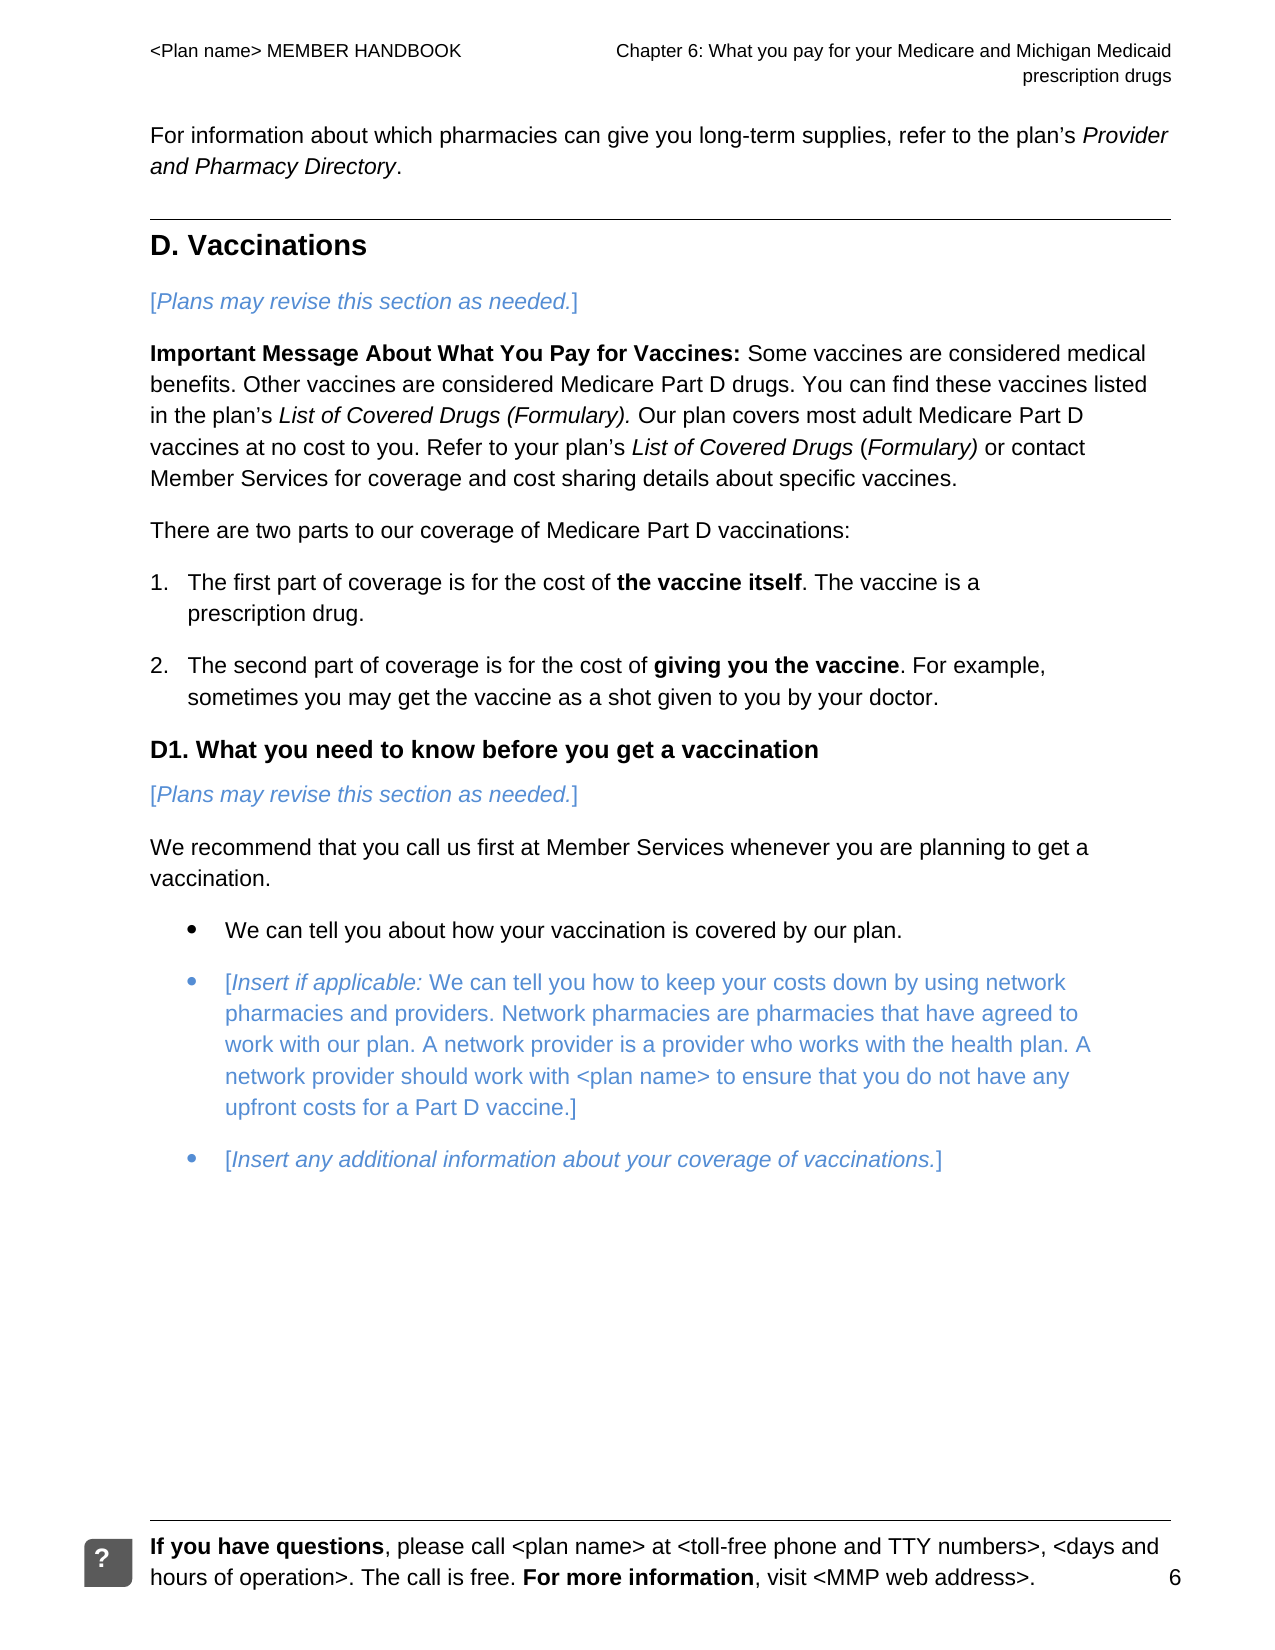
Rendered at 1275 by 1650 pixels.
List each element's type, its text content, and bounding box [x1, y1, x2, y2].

text We recommend that you call us first at Member Services whenever you are planning to get a vaccination. [150, 830, 1171, 892]
list [Insert if applicable: We can tell you how to keep your costs down by using network pharmacies and providers. Network pharmacies are pharmacies that have agreed to work with our plan. A network provider is a provider who works with the health plan. A network provider should work with <plan name> to ensure that you do not have any upfront costs for a Part D vaccine.] [187, 965, 1096, 1122]
list The first part of coverage is for the cost of the vaccine itself. The vaccine is a prescription drug. [150, 565, 1096, 628]
list For information about which pharmacies can give you long-term supplies, refer to the plan’s Provider and Pharmacy Directory. [150, 118, 1171, 181]
text [Plans may revise this section as needed.] [150, 778, 1171, 809]
subtitle D1. What you need to know before you get a vaccination [150, 732, 1096, 765]
list The second part of coverage is for the cost of giving you the vaccine. For example, sometimes you may get the vaccine as a shot given to you by your doctor. [150, 649, 1096, 711]
subtitle Vaccinations [150, 220, 1171, 263]
text There are two parts to our coverage of Medicare Part D vaccinations: [150, 513, 1171, 544]
text [Plans may revise this section as needed.] [150, 284, 1171, 315]
list [Insert any additional information about your coverage of vaccinations.] [187, 1142, 1096, 1174]
text Important Message About What You Pay for Vaccines: Some vaccines are considered medical benefits. Other vaccines are considered Medicare Part D drugs. You can find these vaccines listed in the plan’s List of Covered Drugs (Formulary). Our plan covers most adult Medicare Part D vaccines at no cost to you. Refer to your plan’s List of Covered Drugs (Formulary) or contact Member Services for coverage and cost sharing details about specific vaccines. [150, 336, 1171, 492]
text We can tell you about how your vaccination is covered by our plan. [187, 913, 1096, 944]
